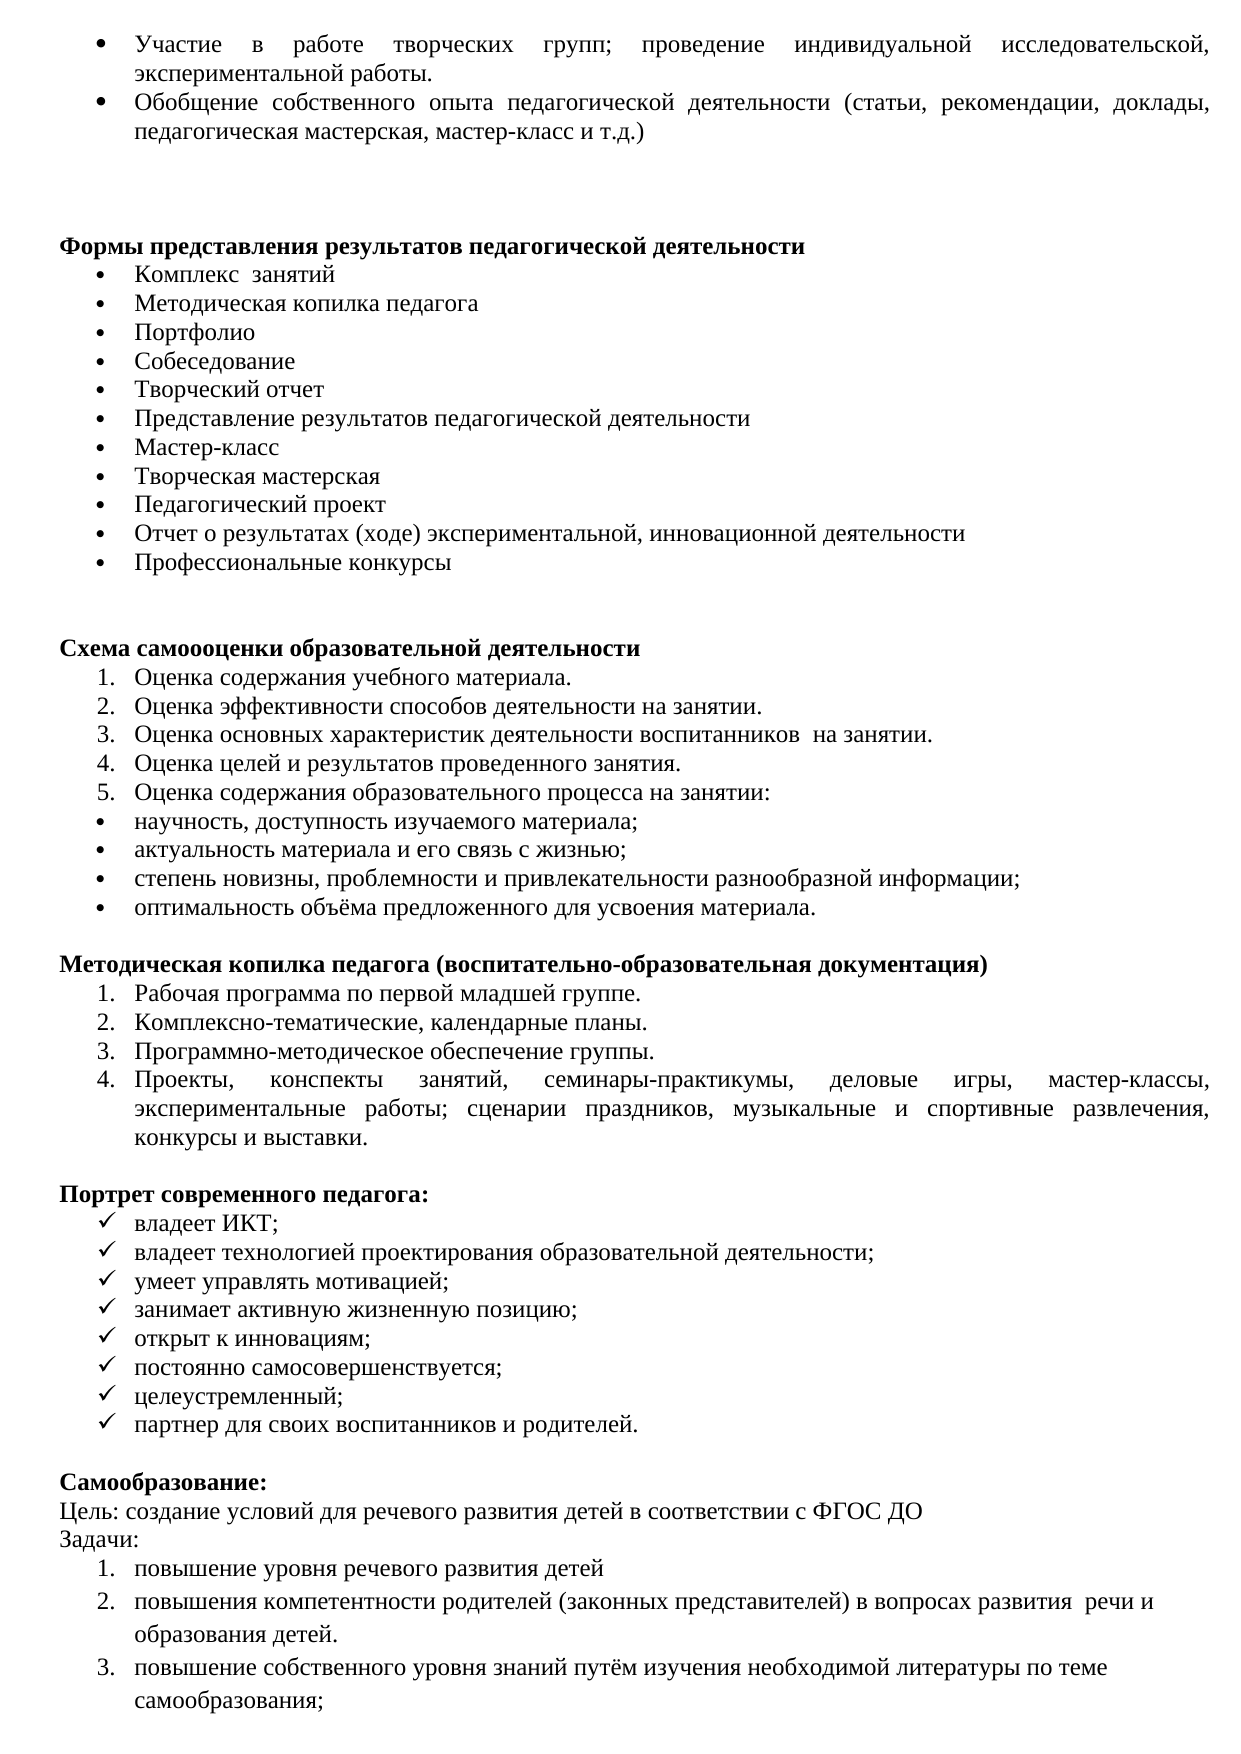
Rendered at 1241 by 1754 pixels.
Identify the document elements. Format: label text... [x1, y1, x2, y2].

list Участие в работе творческих групп; проведение индивидуальной исследовательской, экспериментальной работы. [97, 29, 1211, 87]
text Формы представления результатов педагогической деятельности [59, 231, 1211, 259]
text Цель: создание условий для речевого развития детей в соответствии с ФГОС ДО [59, 1496, 1211, 1524]
list Проекты, конспекты занятий, семинары-практикумы, деловые игры, мастер-классы, экспериментальные работы; сценарии праздников, музыкальные и спортивные развлечения, конкурсы и выставки. [97, 1064, 1211, 1151]
text Самообразование: [59, 1467, 1211, 1496]
list Представление результатов педагогической деятельности [97, 403, 1211, 432]
list Программно-методическое обеспечение группы. [97, 1036, 1211, 1064]
list Комплекс занятий [97, 259, 1211, 288]
list постоянно самосовершенствуется; [97, 1352, 1211, 1381]
text Задачи: [59, 1524, 1211, 1553]
list повышение уровня речевого развития детей [97, 1553, 1211, 1582]
list Собеседование [97, 346, 1211, 374]
list Обобщение собственного опыта педагогической деятельности (статьи, рекомендации, доклады, педагогическая мастерская, мастер-класс и т.д.) [97, 87, 1211, 144]
list повышение собственного уровня знаний путём изучения необходимой литературы по теме самообразования; [97, 1652, 1211, 1714]
list научность, доступность изучаемого материала; [97, 806, 1211, 834]
list Комплексно-тематические, календарные планы. [97, 1007, 1211, 1036]
list степень новизны, проблемности и привлекательности разнообразной информации; [97, 863, 1211, 892]
list целеустремленный; [97, 1381, 1211, 1409]
list Педагогический проект [97, 489, 1211, 518]
list владеет технологией проектирования образовательной деятельности; [97, 1237, 1211, 1266]
list партнер для своих воспитанников и родителей. [97, 1409, 1211, 1438]
list умеет управлять мотивацией; [97, 1266, 1211, 1294]
list повышения компетентности родителей (законных представителей) в вопросах развития речи и образования детей. [97, 1586, 1211, 1648]
text Портрет современного педагога: [59, 1179, 1211, 1208]
list актуальность материала и его связь с жизнью; [97, 834, 1211, 863]
list Портфолио [97, 317, 1211, 346]
list Отчет о результатах (ходе) экспериментальной, инновационной деятельности [97, 518, 1211, 547]
list Творческий отчет [97, 374, 1211, 403]
list Мастер-класс [97, 432, 1211, 461]
list владеет ИКТ; [97, 1208, 1211, 1237]
text Схема самоооценки образовательной деятельности [59, 633, 1211, 662]
list Методическая копилка педагога [97, 288, 1211, 317]
list Профессиональные конкурсы [97, 547, 1211, 576]
list Оценка содержания образовательного процесса на занятии: [97, 777, 1211, 806]
list занимает активную жизненную позицию; [97, 1294, 1211, 1323]
list оптимальность объёма предложенного для усвоения материала. [97, 892, 1211, 921]
list Рабочая программа по первой младшей группе. [97, 978, 1211, 1007]
list открыт к инновациям; [97, 1323, 1211, 1352]
list Оценка содержания учебного материала. [97, 662, 1211, 691]
list Оценка целей и результатов проведенного занятия. [97, 748, 1211, 777]
text Методическая копилка педагога (воспитательно-образовательная документация) [59, 949, 1211, 978]
list Оценка эффективности способов деятельности на занятии. [97, 691, 1211, 719]
list Оценка основных характеристик деятельности воспитанников на занятии. [97, 719, 1211, 748]
list Творческая мастерская [97, 461, 1211, 489]
